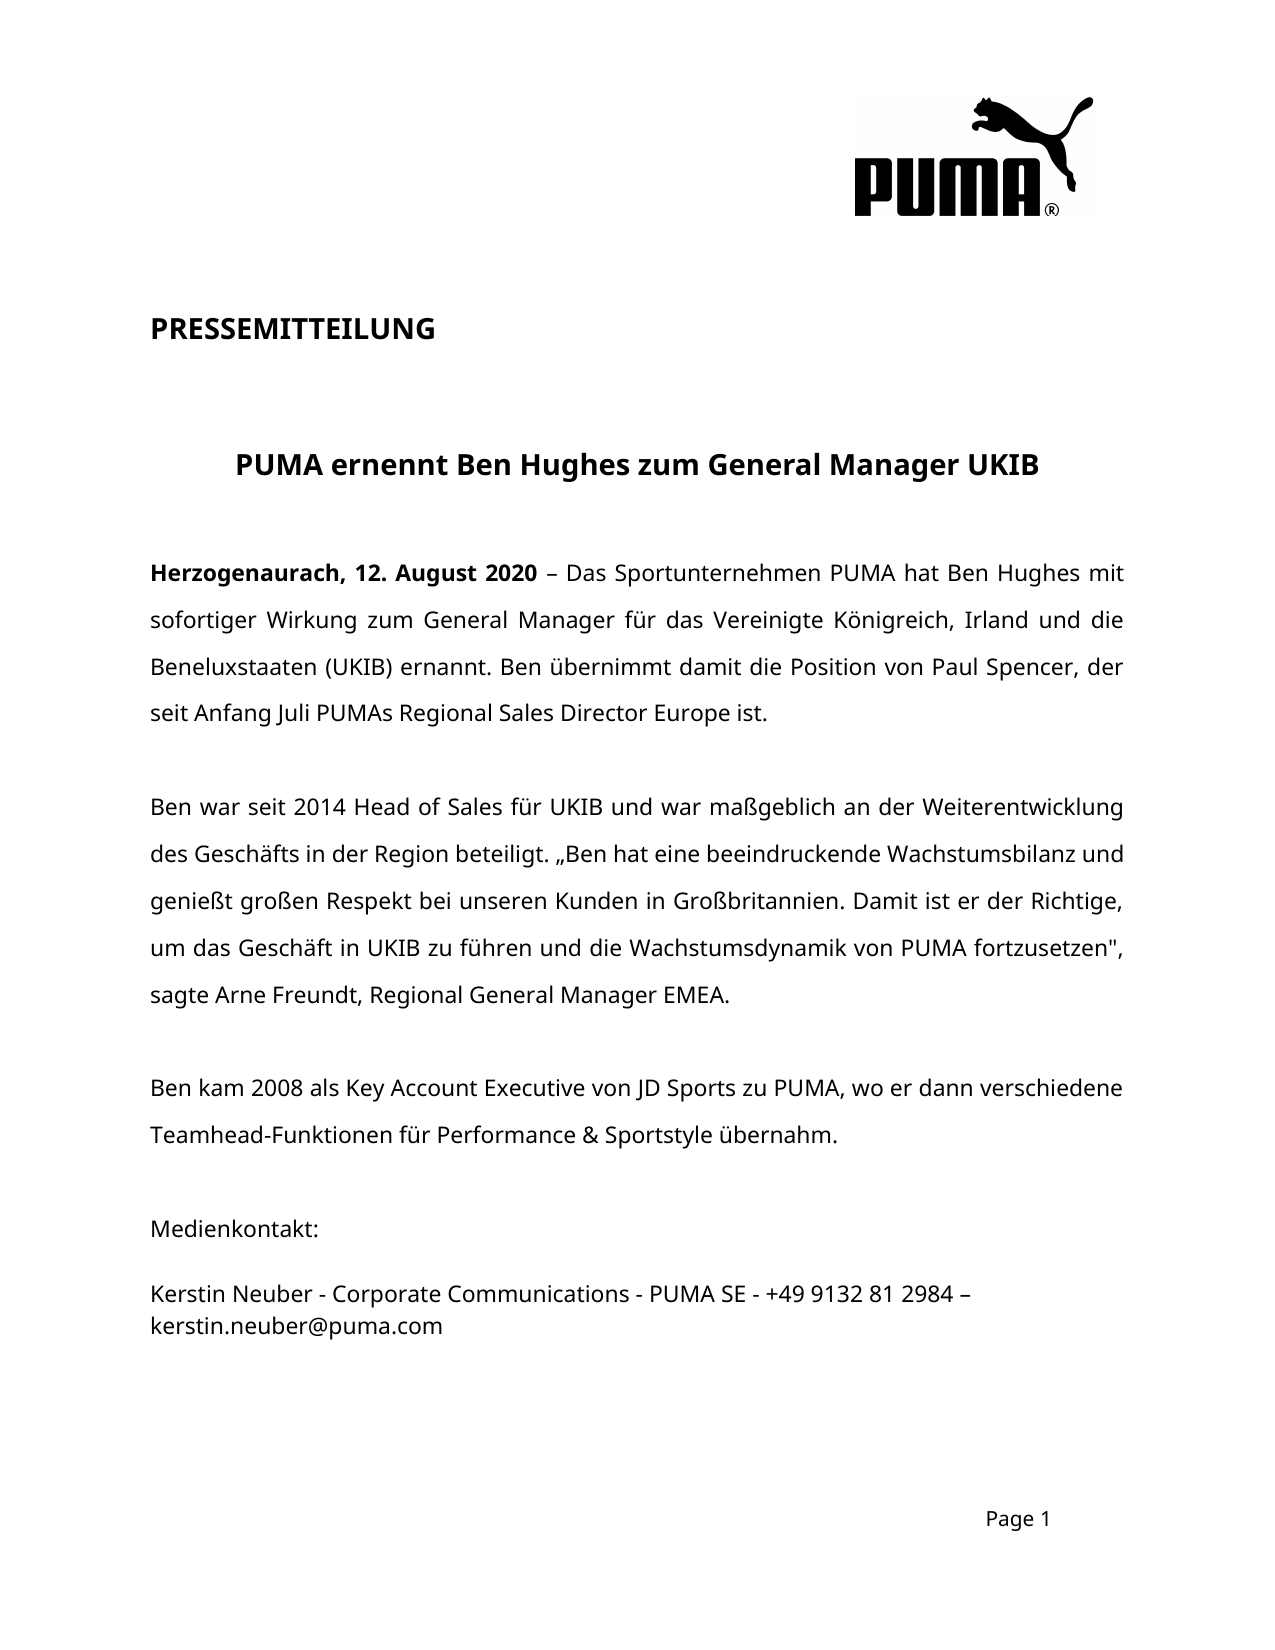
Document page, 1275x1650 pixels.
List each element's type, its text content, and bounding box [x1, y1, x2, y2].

text Medienkontakt: [150, 1213, 1125, 1244]
text Ben kam 2008 als Key Account Executive von JD Sports zu PUMA, wo er dann verschiedene Teamhead-Funktionen für Performance & Sportstyle übernahm. [150, 1072, 1125, 1151]
text Ben war seit 2014 Head of Sales für UKIB und war maßgeblich an der Weiterentwicklung des Geschäfts in der Region beteiligt. „Ben hat eine beeindruckende Wachstumsbilanz und genießt großen Respekt bei unseren Kunden in Großbritannien. Damit ist er der Richtige, um das Geschäft in UKIB zu führen und die Wachstumsdynamik von PUMA fortzusetzen", sagte Arne Freundt, Regional General Manager EMEA. [150, 791, 1125, 1010]
text PRESSEMITTEILUNG [150, 309, 1125, 348]
text Herzogenaurach, 12. August 2020 – Das Sportunternehmen PUMA hat Ben Hughes mit sofortiger Wirkung zum General Manager für das Vereinigte Königreich, Irland und die Beneluxstaaten (UKIB) ernannt. Ben übernimmt damit die Position von Paul Spencer, der seit Anfang Juli PUMAs Regional Sales Director Europe ist. [150, 557, 1125, 729]
text PUMA ernennt Ben Hughes zum General Manager UKIB [150, 444, 1125, 484]
picture [852, 94, 1094, 215]
text Kerstin Neuber - Corporate Communications - PUMA SE - +49 9132 81 2984 – kerstin.neuber@puma.com [150, 1278, 1125, 1341]
